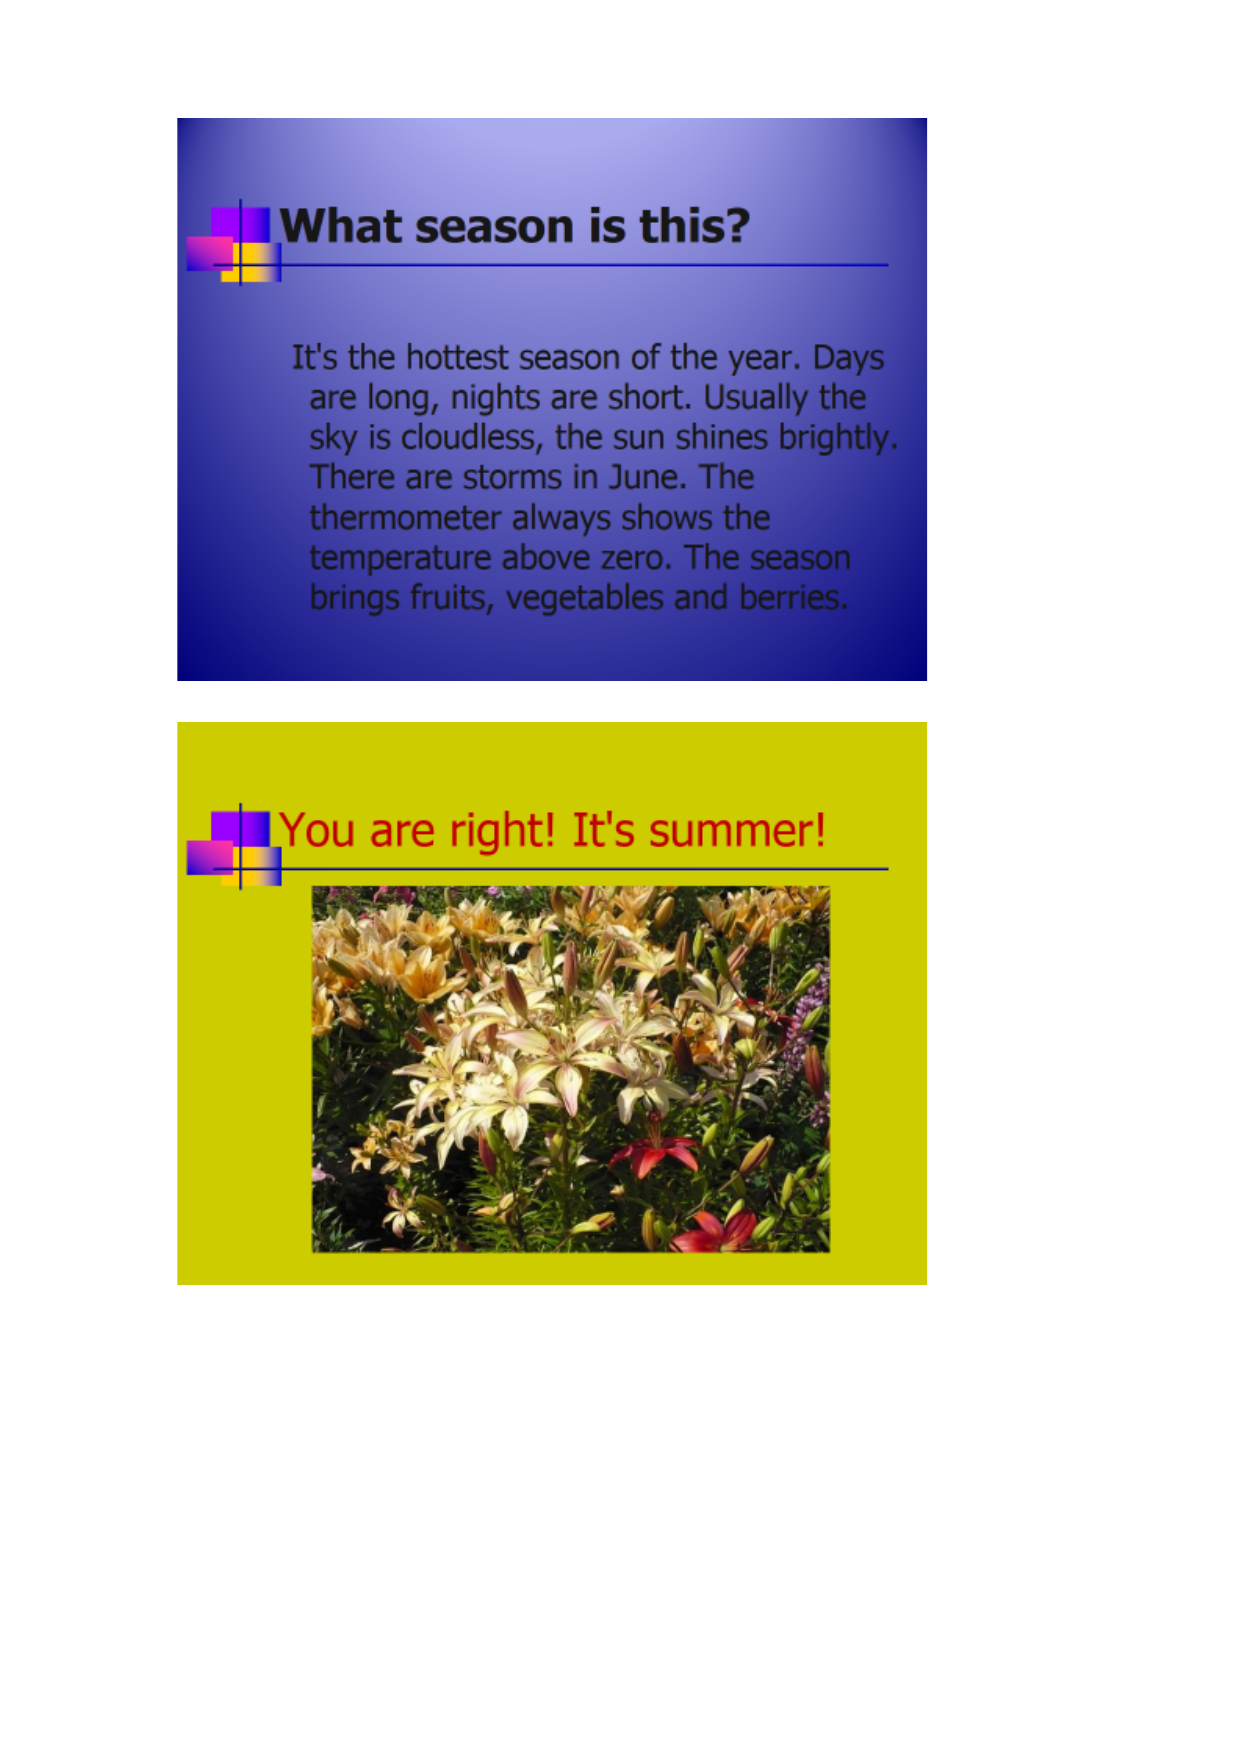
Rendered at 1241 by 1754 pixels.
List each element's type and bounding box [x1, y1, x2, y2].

picture [177, 118, 928, 681]
picture [177, 722, 928, 1285]
